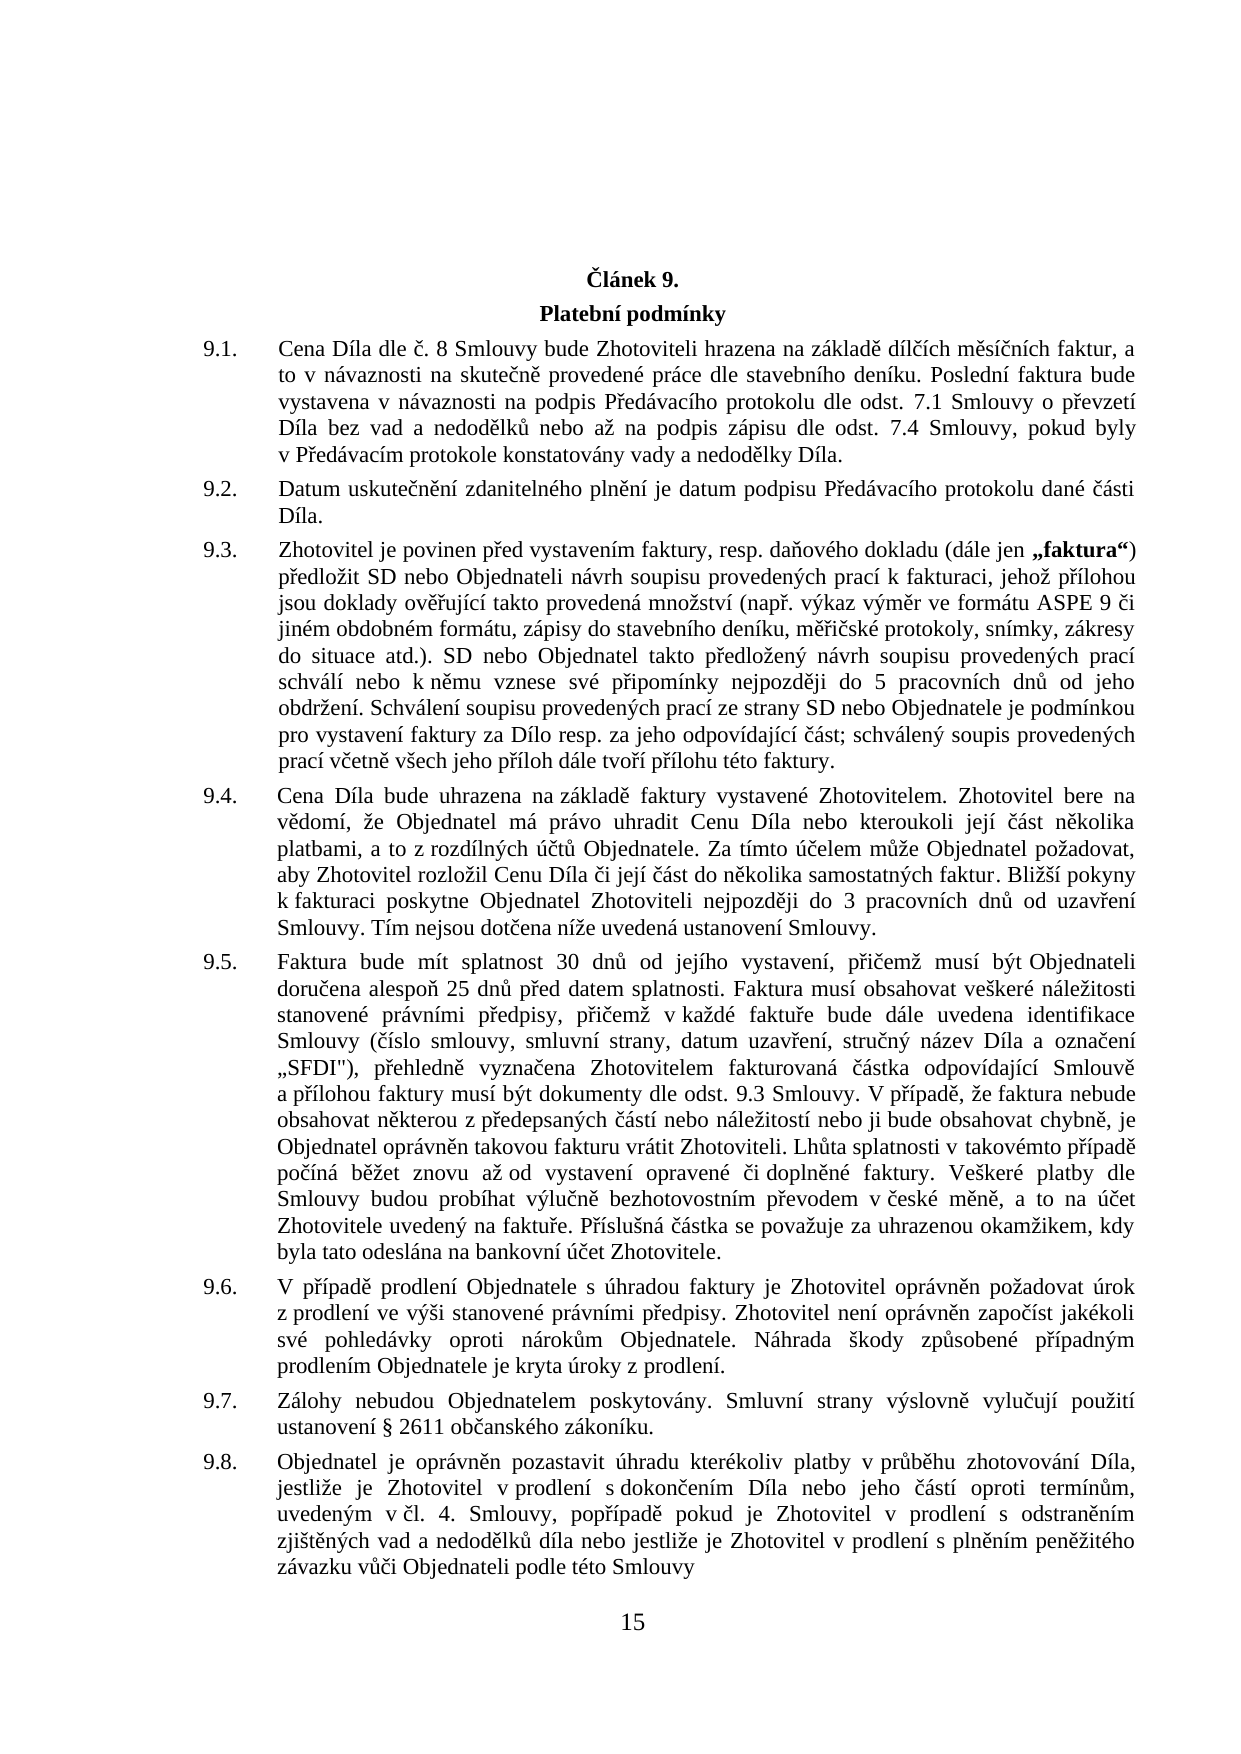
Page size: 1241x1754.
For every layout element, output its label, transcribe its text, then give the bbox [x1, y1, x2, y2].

text Platební podmínky [129, 301, 1136, 327]
text Objednatel je oprávněn pozastavit úhradu kterékoliv platby v průběhu zhotovování Díla, jestliže je Zhotovitel v prodlení s dokončením Díla nebo jeho částí oproti termínům, uvedeným v čl. 4. Smlouvy, popřípadě pokud je Zhotovitel v prodlení s odstraněním zjištěných vad a nedodělků díla nebo jestliže je Zhotovitel v prodlení s plněním peněžitého závazku vůči Objednateli podle této Smlouvy [203, 1448, 1136, 1579]
text Cena Díla bude uhrazena na základě faktury vystavené Zhotovitelem. Zhotovitel bere na vědomí, že Objednatel má právo uhradit Cenu Díla nebo kteroukoli její část několika platbami, a to z rozdílných účtů Objednatele. Za tímto účelem může Objednatel požadovat, aby Zhotovitel rozložil Cenu Díla či její část do několika samostatných faktur. Bližší pokyny k fakturaci poskytne Objednatel Zhotoviteli nejpozději do 3 pracovních dnů od uzavření Smlouvy. Tím nejsou dotčena níže uvedená ustanovení Smlouvy. [203, 782, 1136, 940]
text Zálohy nebudou Objednatelem poskytovány. Smluvní strany výslovně vylučují použití ustanovení § 2611 občanského zákoníku. [203, 1387, 1136, 1439]
text Cena Díla dle č. 8 Smlouvy bude Zhotoviteli hrazena na základě dílčích měsíčních faktur, a to v návaznosti na skutečně provedené práce dle stavebního deníku. Poslední faktura bude vystavena v návaznosti na podpis Předávacího protokolu dle odst. 7.1 Smlouvy o převzetí Díla bez vad a nedodělků nebo až na podpis zápisu dle odst. 7.4 Smlouvy, pokud byly v Předávacím protokole konstatovány vady a nedodělky Díla. [203, 335, 1136, 467]
text Faktura bude mít splatnost 30 dnů od jejího vystavení, přičemž musí být Objednateli doručena alespoň 25 dnů před datem splatnosti. Faktura musí obsahovat veškeré náležitosti stanovené právními předpisy, přičemž v každé faktuře bude dále uvedena identifikace Smlouvy (číslo smlouvy, smluvní strany, datum uzavření, stručný název Díla a označení „SFDI"), přehledně vyznačena Zhotovitelem fakturovaná částka odpovídající Smlouvě a přílohou faktury musí být dokumenty dle odst. 9.3 Smlouvy. V případě, že faktura nebude obsahovat některou z předepsaných částí nebo náležitostí nebo ji bude obsahovat chybně, je Objednatel oprávněn takovou fakturu vrátit Zhotoviteli. Lhůta splatnosti v takovémto případě počíná běžet znovu až od vystavení opravené či doplněné faktury. Veškeré platby dle Smlouvy budou probíhat výlučně bezhotovostním převodem v české měně, a to na účet Zhotovitele uvedený na faktuře. Příslušná částka se považuje za uhrazenou okamžikem, kdy byla tato odeslána na bankovní účet Zhotovitele. [203, 948, 1136, 1264]
text V případě prodlení Objednatele s úhradou faktury je Zhotovitel oprávněn požadovat úrok z prodlení ve výši stanovené právními předpisy. Zhotovitel není oprávněn započíst jakékoli své pohledávky oproti nárokům Objednatele. Náhrada škody způsobené případným prodlením Objednatele je kryta úroky z prodlení. [203, 1273, 1136, 1378]
text Datum uskutečnění zdanitelného plnění je datum podpisu Předávacího protokolu dané části Díla. [203, 475, 1136, 528]
text Zhotovitel je povinen před vystavením faktury, resp. daňového dokladu (dále jen „faktura“) předložit SD nebo Objednateli návrh soupisu provedených prací k fakturaci, jehož přílohou jsou doklady ověřující takto provedená množství (např. výkaz výměr ve formátu ASPE 9 či jiném obdobném formátu, zápisy do stavebního deníku, měřičské protokoly, snímky, zákresy do situace atd.). SD nebo Objednatel takto předložený návrh soupisu provedených prací schválí nebo k němu vznese své připomínky nejpozději do 5 pracovních dnů od jeho obdržení. Schválení soupisu provedených prací ze strany SD nebo Objednatele je podmínkou pro vystavení faktury za Dílo resp. za jeho odpovídající část; schválený soupis provedených prací včetně všech jeho příloh dále tvoří přílohu této faktury. [203, 536, 1136, 773]
